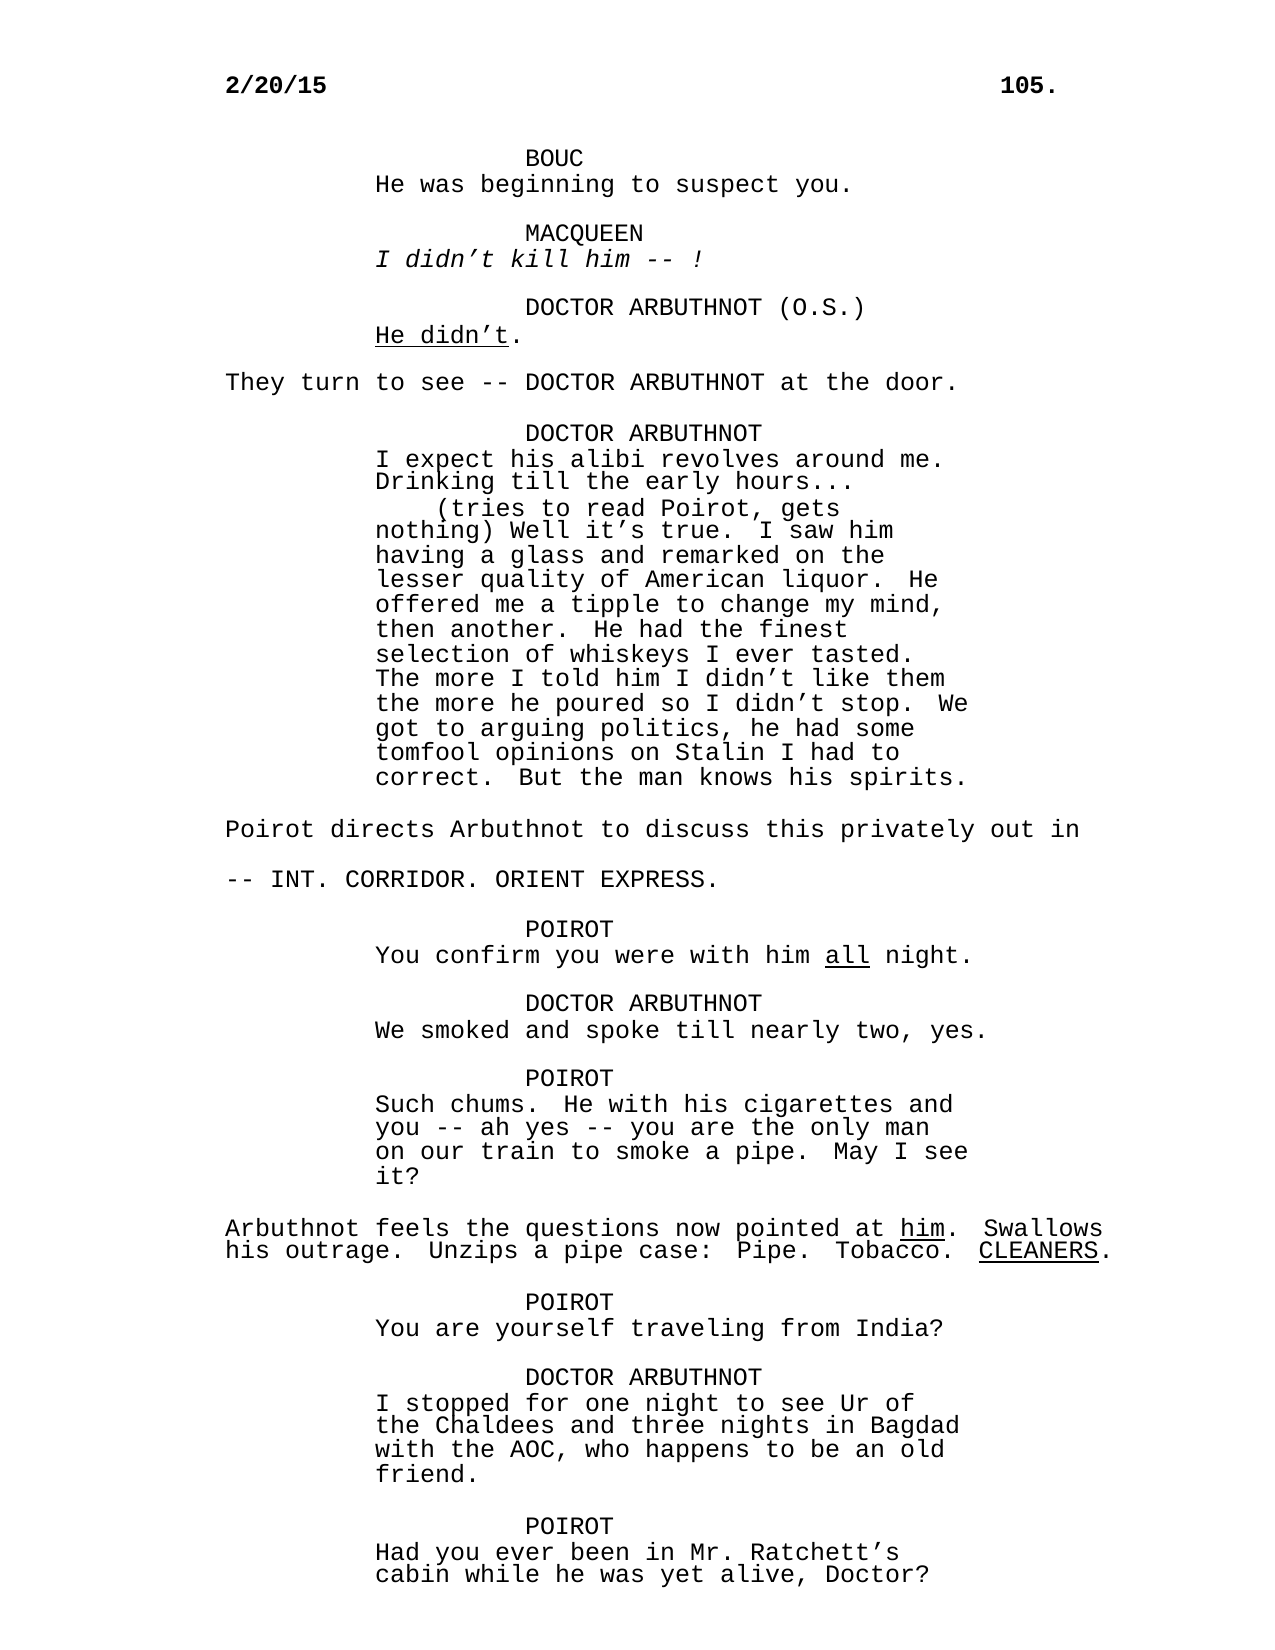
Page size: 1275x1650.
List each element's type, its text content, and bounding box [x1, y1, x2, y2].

subtitle DOCTOR ARBUTHNOT [525, 1364, 1156, 1391]
subtitle POIROT [525, 916, 1156, 942]
subtitle DOCTOR ARBUTHNOT [525, 420, 1156, 447]
text Had you ever been in Mr. Ratchett’s cabin while he was yet alive, Doctor? [375, 1540, 973, 1589]
text They turn to see -- DOCTOR ARBUTHNOT at the door. [225, 370, 1156, 398]
text He was beginning to suspect you. [375, 172, 1156, 198]
text Arbuthnot feels the questions now pointed at him. Swallows his outrage. Unzips a pipe case: Pipe. Tobacco. CLEANERS. [225, 1217, 1124, 1266]
text I stopped for one night to see Ur of the Chaldees and three nights in Bagdad with the AOC, who happens to be an old friend. [375, 1391, 973, 1490]
subtitle POIROT [525, 1289, 1156, 1316]
subtitle BOUC [525, 145, 1156, 172]
subtitle MACQUEEN [525, 220, 1156, 247]
text You are yourself traveling from India? [375, 1316, 1156, 1342]
text He didn’t. [375, 323, 1156, 348]
text You confirm you were with him all night. [375, 942, 1156, 969]
text We smoked and spoke till nearly two, yes. [375, 1017, 1156, 1044]
text I expect his alibi revolves around me. Drinking till the early hours... [375, 447, 958, 497]
subtitle POIROT [525, 1066, 1156, 1092]
text Poirot directs Arbuthnot to discuss this privately out in -- INT. CORRIDOR. ORIENT EXPRESS. [225, 816, 1115, 894]
text Such chums. He with his cigarettes and you -- ah yes -- you are the only man on our train to smoke a pipe. May I see it? [375, 1093, 973, 1192]
text I didn’t kill him -- ! [375, 247, 1156, 273]
subtitle DOCTOR ARBUTHNOT (O.S.) [525, 295, 1156, 323]
subtitle POIROT [525, 1513, 1156, 1539]
text (tries to read Poirot, gets nothing) Well it’s true. I saw him having a glass and remarked on the lesser quality of American liquor. He offered me a tipple to change my mind, then another. He had the finest selection of whiskeys I ever tasted. The more I told him I didn’t like them the more he poured so I didn’t stop. We got to arguing politics, he had some tomfool opinions on Stalin I had to correct. But the man knows his spirits. [375, 497, 973, 793]
subtitle DOCTOR ARBUTHNOT [525, 991, 1156, 1017]
